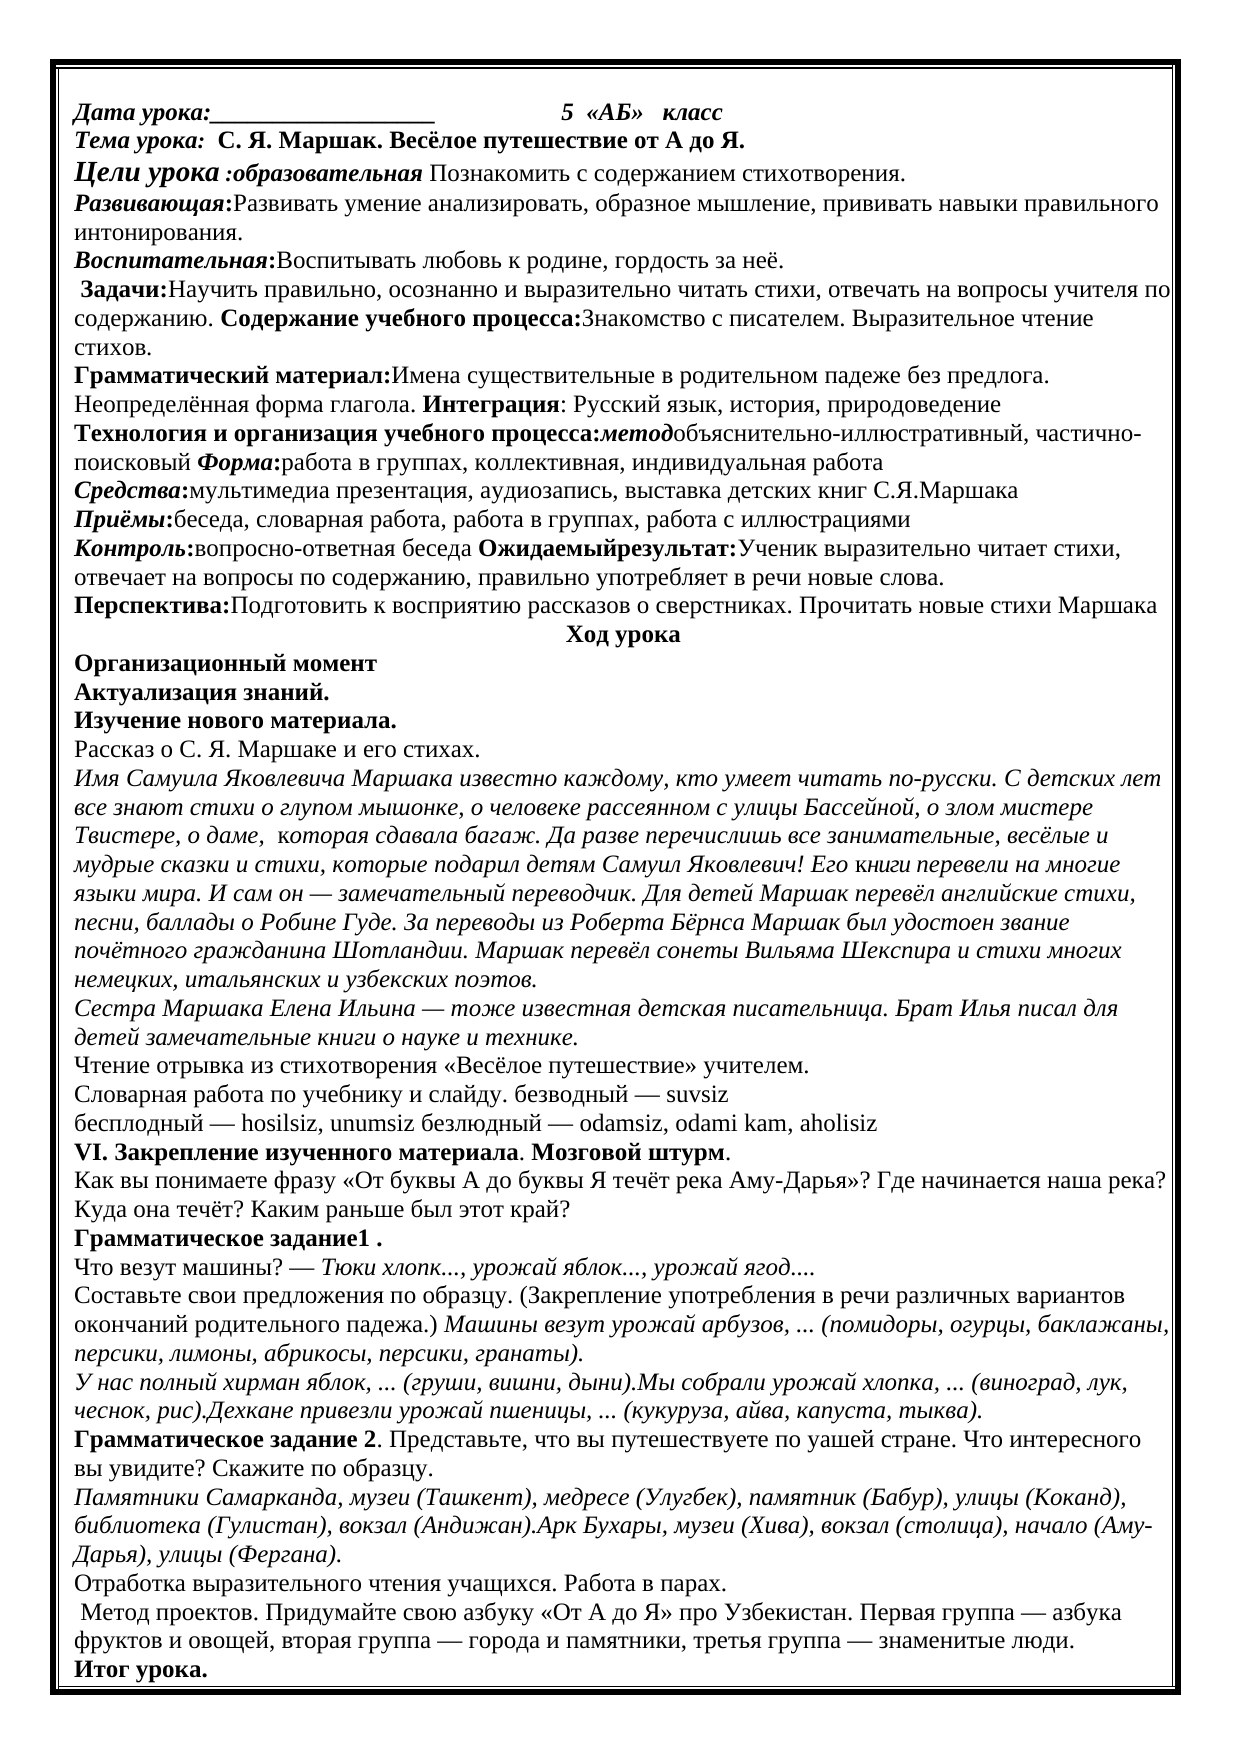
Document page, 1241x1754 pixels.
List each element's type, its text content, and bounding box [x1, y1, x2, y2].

text Метод проектов. Придумайте свою азбуку «От А до Я» про Узбекистан. Первая группа — азбука фруктов и овощей, вторая группа — города и памятники, третья группа — знаменитые люди. [74, 1597, 1172, 1654]
text Чтение отрывка из стихотворения «Весёлое путешествие» учителем. [74, 1050, 1172, 1079]
text Технология и организация учебного процесса:методобъяснительно-иллюстративный, частично-поисковый Форма:работа в группах, коллективная, индивидуальная работа [74, 418, 1172, 475]
text У нас полный хирман яблок, ... (груши, вишни, дыни).Мы собрали урожай хлопка, ... (виноград, лук, чеснок, рис).Дехкане привезли урожай пшеницы, ... (кукуруза, айва, капуста, тыква). [74, 1367, 1172, 1424]
text Цели урока :образовательная Познакомить с содержанием стихотворения. [74, 154, 1172, 188]
text Тема урока: С. Я. Маршак. Весёлое путешествие от А до Я. [74, 126, 1172, 154]
text Дата урока:__________________ 5 «АБ» класс [74, 97, 1172, 126]
text Ход урока [74, 619, 1172, 648]
text Организационный момент [74, 648, 1172, 677]
text Актуализация знаний. [74, 677, 1172, 705]
text Итог урока. [74, 1654, 1172, 1683]
text Рассказ о С. Я. Маршаке и его стихах. [74, 734, 1172, 763]
text Приёмы:беседа, словарная работа, работа в группах, работа с иллюстрациями [74, 504, 1172, 533]
text Грамматическое задание 2. Представьте, что вы путешествуете по уашей стране. Что интересного вы увидите? Скажите по образцу. [74, 1424, 1172, 1482]
text Что везут машины? — Тюки хлопк..., урожай яблок..., урожай ягод.... [74, 1252, 1172, 1280]
text Грамматический материал:Имена существительные в родительном падеже без предлога. Неопределённая форма глагола. Интеграция: Русский язык, история, природоведение [74, 360, 1172, 418]
text бесплодный — hosilsiz, unumsiz безлюдный — odamsiz, odami kam, aholisiz [74, 1108, 1172, 1137]
text Отработка выразительного чтения учащихся. Работа в парах. [74, 1568, 1172, 1597]
text VI. Закрепление изученного материала. Мозговой штурм. [74, 1137, 1172, 1165]
text Как вы понимаете фразу «От буквы А до буквы Я течёт река Аму-Дарья»? Где начинается наша река? Куда она течёт? Каким раньше был этот край? [74, 1165, 1172, 1223]
text Грамматическое задание1 . [74, 1223, 1172, 1252]
text Воспитательная:Воспитывать любовь к родине, гордость за неё. [74, 245, 1172, 274]
text Контроль:вопросно-ответная беседа Ожидаемыйрезультат:Ученик выразительно читает стихи, отвечает на вопросы по содержанию, правильно употребляет в речи новые слова. [74, 533, 1172, 590]
text Изучение нового материала. [74, 705, 1172, 734]
text Задачи:Научить правильно, осознанно и выразительно читать стихи, отвечать на вопросы учителя по содержанию. Содержание учебного процесса:Знакомство с писателем. Выразительное чтение стихов. [74, 274, 1172, 360]
text Сестра Маршака Елена Ильина — тоже известная детская писательница. Брат Илья писал для детей замечательные книги о науке и технике. [74, 993, 1172, 1050]
text Памятники Самарканда, музеи (Ташкент), медресе (Улугбек), памятник (Бабур), улицы (Коканд), библиотека (Гулистан), вокзал (Андижан).Арк Бухары, музеи (Хива), вокзал (столица), начало (Аму-Дарья), улицы (Фергана). [74, 1482, 1172, 1568]
text Средства:мультимедиа презентация, аудиозапись, выставка детских книг С.Я.Маршака [74, 475, 1172, 504]
text Словарная работа по учебнику и слайду. безводный — suvsiz [74, 1079, 1172, 1108]
text Имя Самуила Яковлевича Маршака известно каждому, кто умеет читать по-русски. С детских лет все знают стихи о глупом мышонке, о человеке рассеянном с улицы Бассейной, о злом мистере Твистере, о даме, которая сдавала багаж. Да разве перечислишь все занимательные, весёлые и мудрые сказки и стихи, которые подарил детям Самуил Яковлевич! Его книги перевели на многие языки мира. И сам он — замечательный переводчик. Для детей Маршак перевёл английские стихи, песни, баллады о Робине Гуде. За переводы из Роберта Бёрнса Маршак был удостоен звание почётного гражданина Шотландии. Маршак перевёл сонеты Вильяма Шекспира и стихи многих немецких, итальянских и узбекских поэтов. [74, 763, 1172, 993]
text Развивающая:Развивать умение анализировать, образное мышление, прививать навыки правильного интонирования. [74, 188, 1172, 245]
text Перспектива:Подготовить к восприятию рассказов о сверстниках. Прочитать новые стихи Маршака [74, 590, 1172, 619]
text Составьте свои предложения по образцу. (Закрепление употребления в речи различных вариантов окончаний родительного падежа.) Машины везут урожай арбузов, ... (помидоры, огурцы, баклажаны, персики, лимоны, абрикосы, персики, гранаты). [74, 1280, 1172, 1367]
